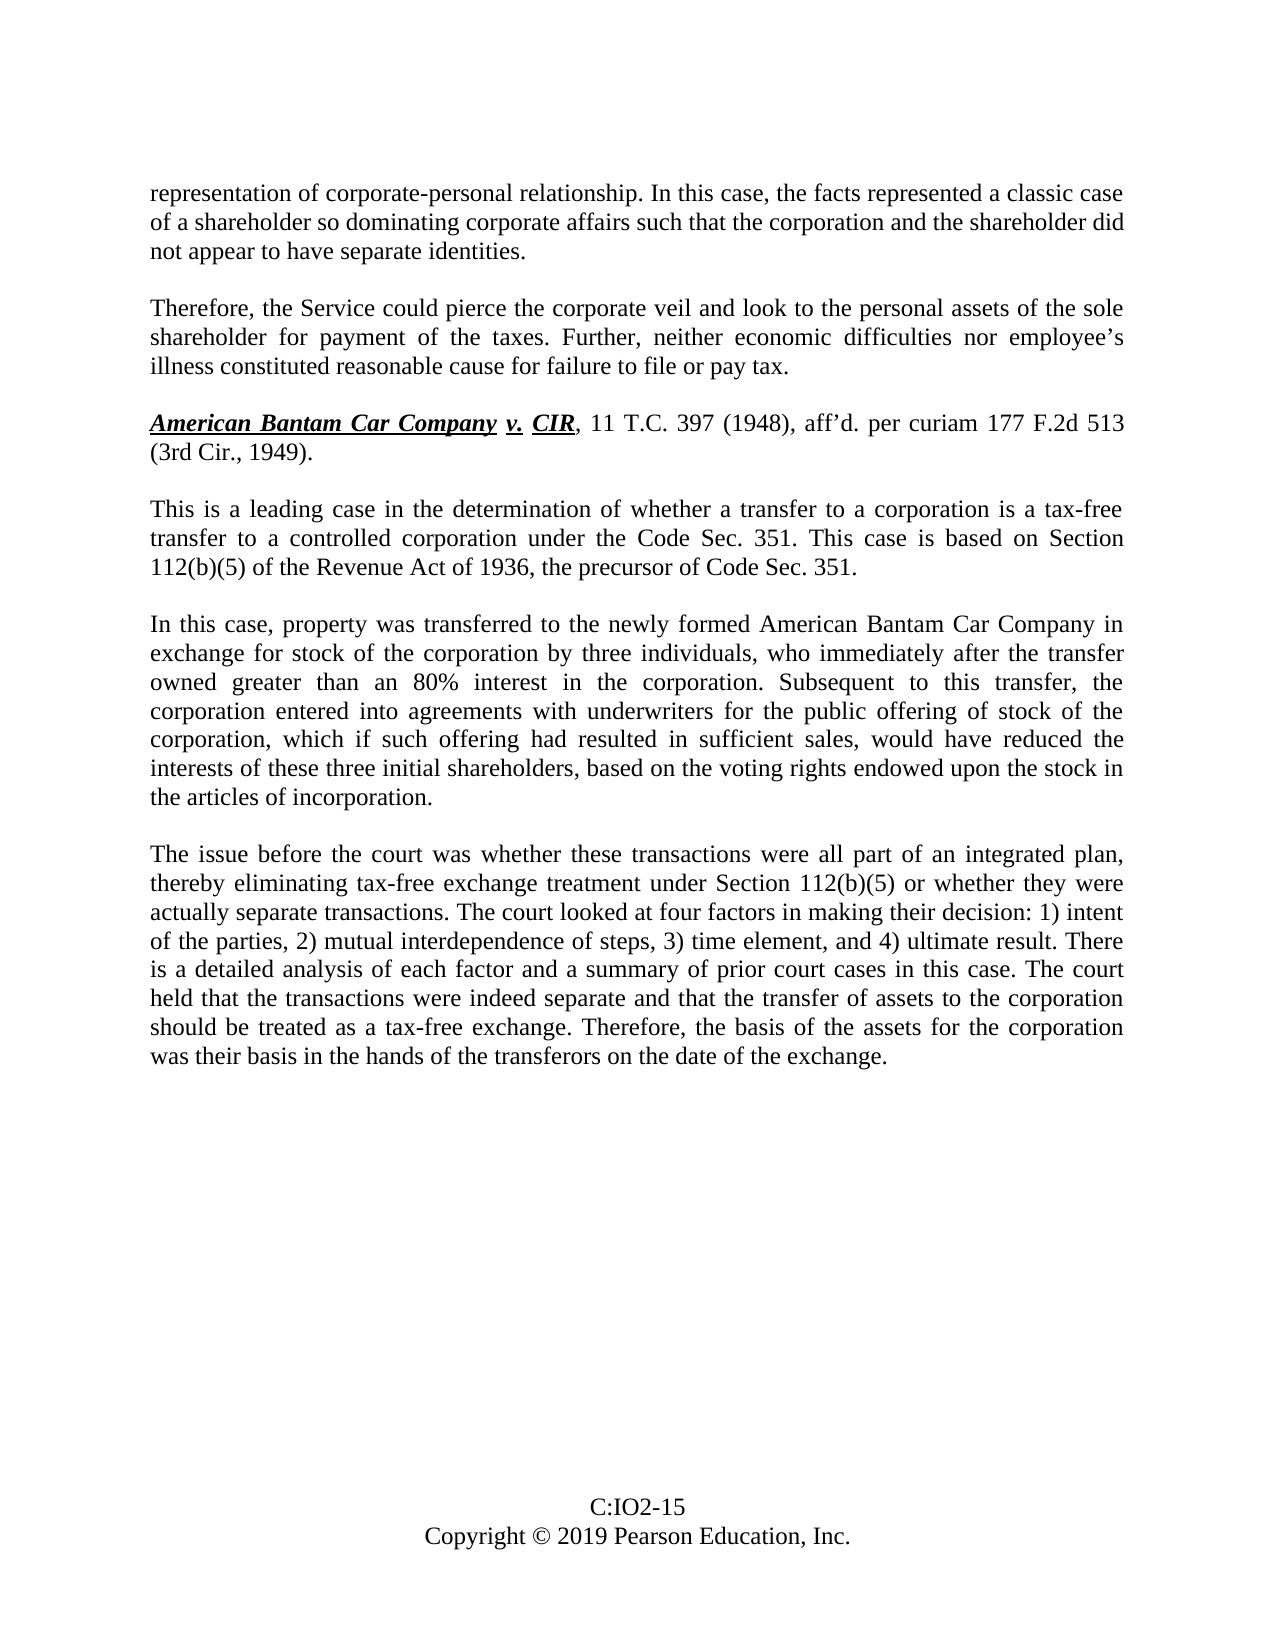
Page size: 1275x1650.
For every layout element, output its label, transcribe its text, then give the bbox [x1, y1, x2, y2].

text The issue before the court was whether these transactions were all part of an integrated plan, thereby eliminating tax-free exchange treatment under Section 112(b)(5) or whether they were actually separate transactions. The court looked at four factors in making their decision: 1) intent of the parties, 2) mutual interdependence of steps, 3) time element, and 4) ultimate result. There is a detailed analysis of each factor and a summary of prior court cases in this case. The court held that the transactions were indeed separate and that the transfer of assets to the corporation should be treated as a tax-free exchange. Therefore, the basis of the assets for the corporation was their basis in the hands of the transferors on the date of the exchange. [150, 839, 1125, 1069]
text This is a leading case in the determination of whether a transfer to a corporation is a tax-free transfer to a controlled corporation under the Code Sec. 351. This case is based on Section 112(b)(5) of the Revenue Act of 1936, the precursor of Code Sec. 351. [150, 494, 1125, 581]
text In this case, property was transferred to the newly formed American Bantam Car Company in exchange for stock of the corporation by three individuals, who immediately after the transfer owned greater than an 80% interest in the corporation. Subsequent to this transfer, the corporation entered into agreements with underwriters for the public offering of stock of the corporation, which if such offering had resulted in sufficient sales, would have reduced the interests of these three initial shareholders, based on the voting rights endowed upon the stock in the articles of incorporation. [150, 609, 1125, 811]
text American Bantam Car Company v. CIR, 11 T.C. 397 (1948), aff’d. per curiam 177 F.2d 513 (3rd Cir., 1949). [150, 408, 1125, 466]
text Therefore, the Service could pierce the corporate veil and look to the personal assets of the sole shareholder for payment of the taxes. Further, neither economic difficulties nor employee’s illness constituted reasonable cause for failure to file or pay tax. [150, 293, 1125, 379]
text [150, 178, 1125, 264]
